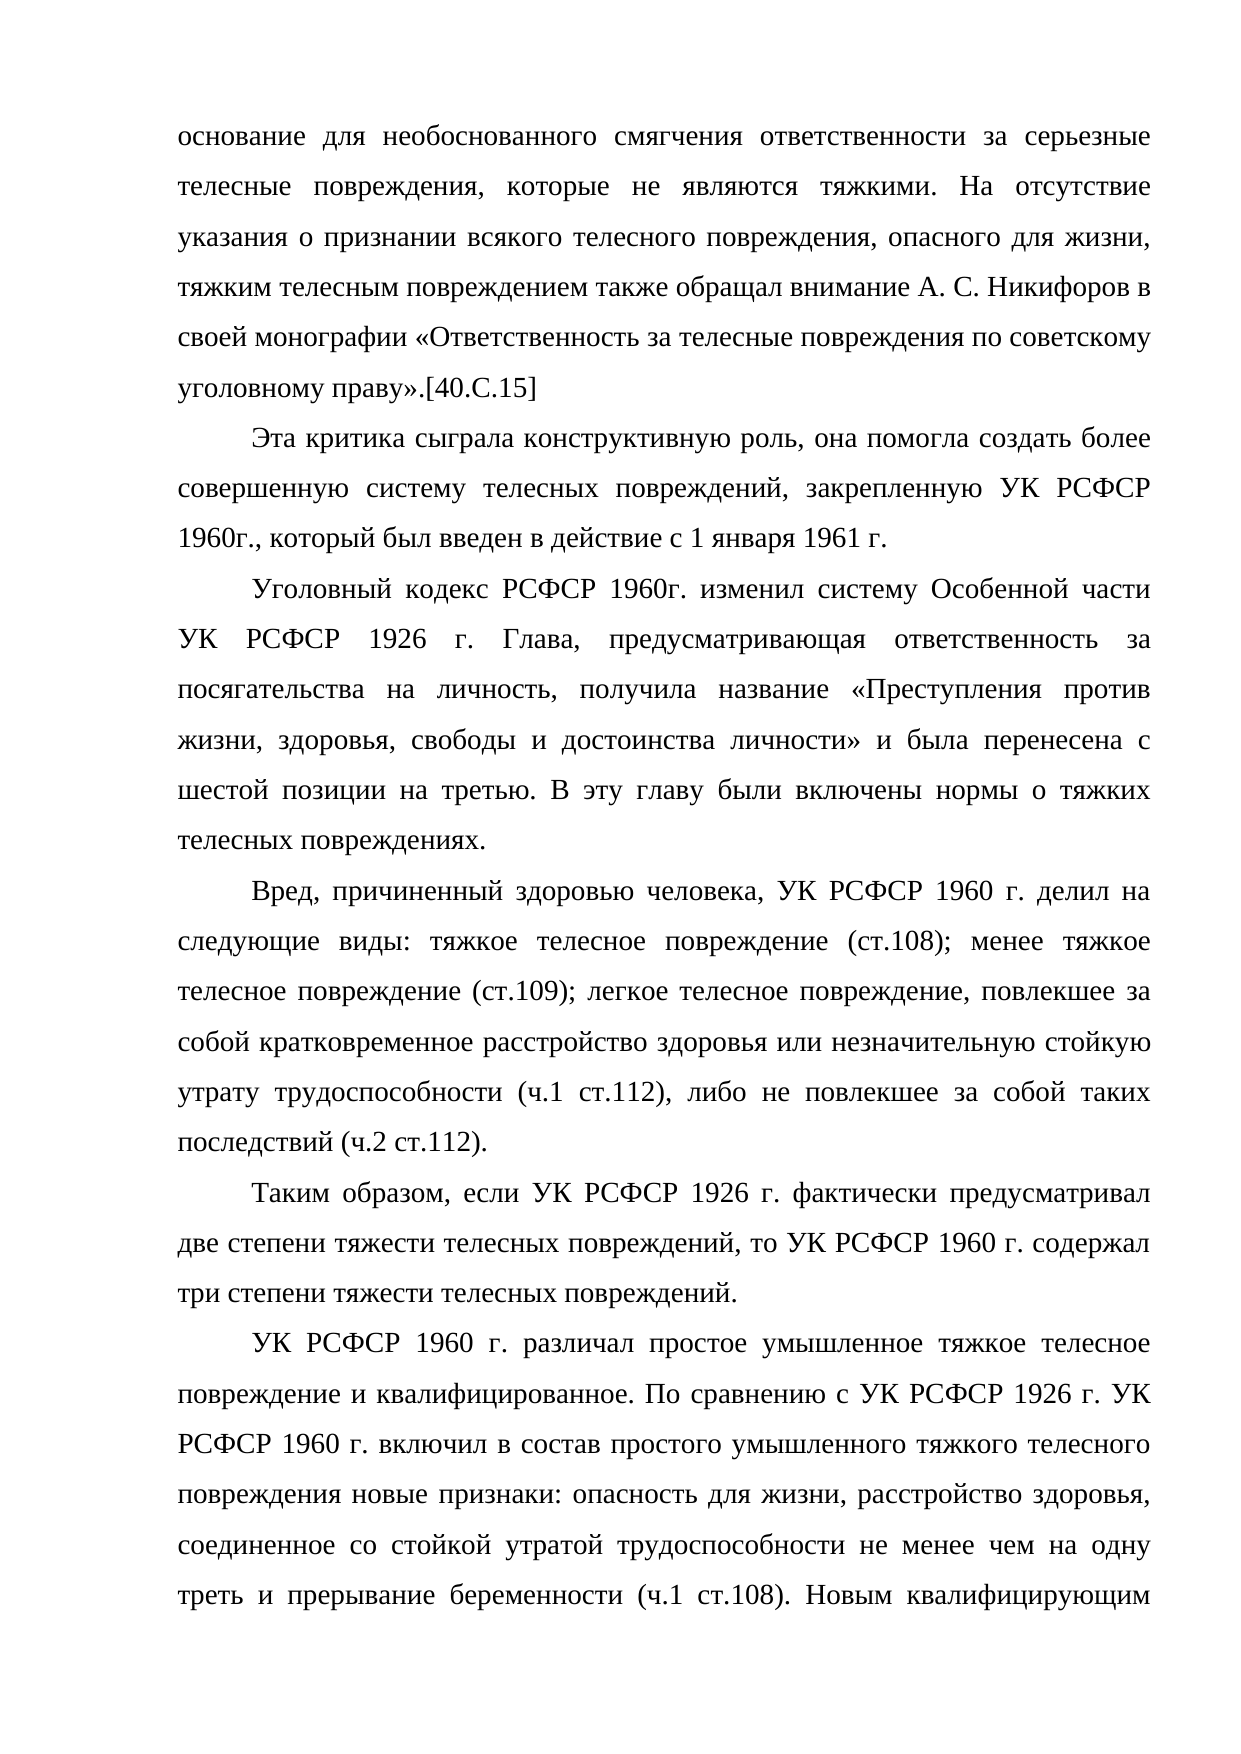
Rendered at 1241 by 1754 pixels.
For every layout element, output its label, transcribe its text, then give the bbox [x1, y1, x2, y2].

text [177, 118, 1152, 403]
text Таким образом, если УК РСФСР . фактически предусматривал две степени тяжести телесных повреждений, то УК РСФСР . содержал три степени тяжести телесных повреждений. [177, 1175, 1152, 1309]
text Эта критика сыграла конструктивную роль, она помогла создать более совершенную систему телесных повреждений, закрепленную УК РСФСР 1960г., который был введен в действие с 1 января . [177, 420, 1152, 554]
text Уголовный кодекс РСФСР 1960г. изменил систему Особенной части УК РСФСР . Глава, предусматривающая ответственность за посягательства на личность, получила название «Преступления против жизни, здоровья, свободы и достоинства личности» и была перенесена с шестой позиции на третью. В эту главу были включены нормы о тяжких телесных повреждениях. [177, 571, 1152, 856]
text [177, 1326, 1152, 1611]
text Вред, причиненный здоровью человека, УК РСФСР . делил на следующие виды: тяжкое телесное повреждение (ст.108); менее тяжкое телесное повреждение (ст.109); легкое телесное повреждение, повлекшее за собой кратковременное расстройство здоровья или незначительную стойкую утрату трудоспособности (ч.1 ст.112), либо не повлекшее за собой таких последствий (ч.2 ст.112). [177, 873, 1152, 1158]
